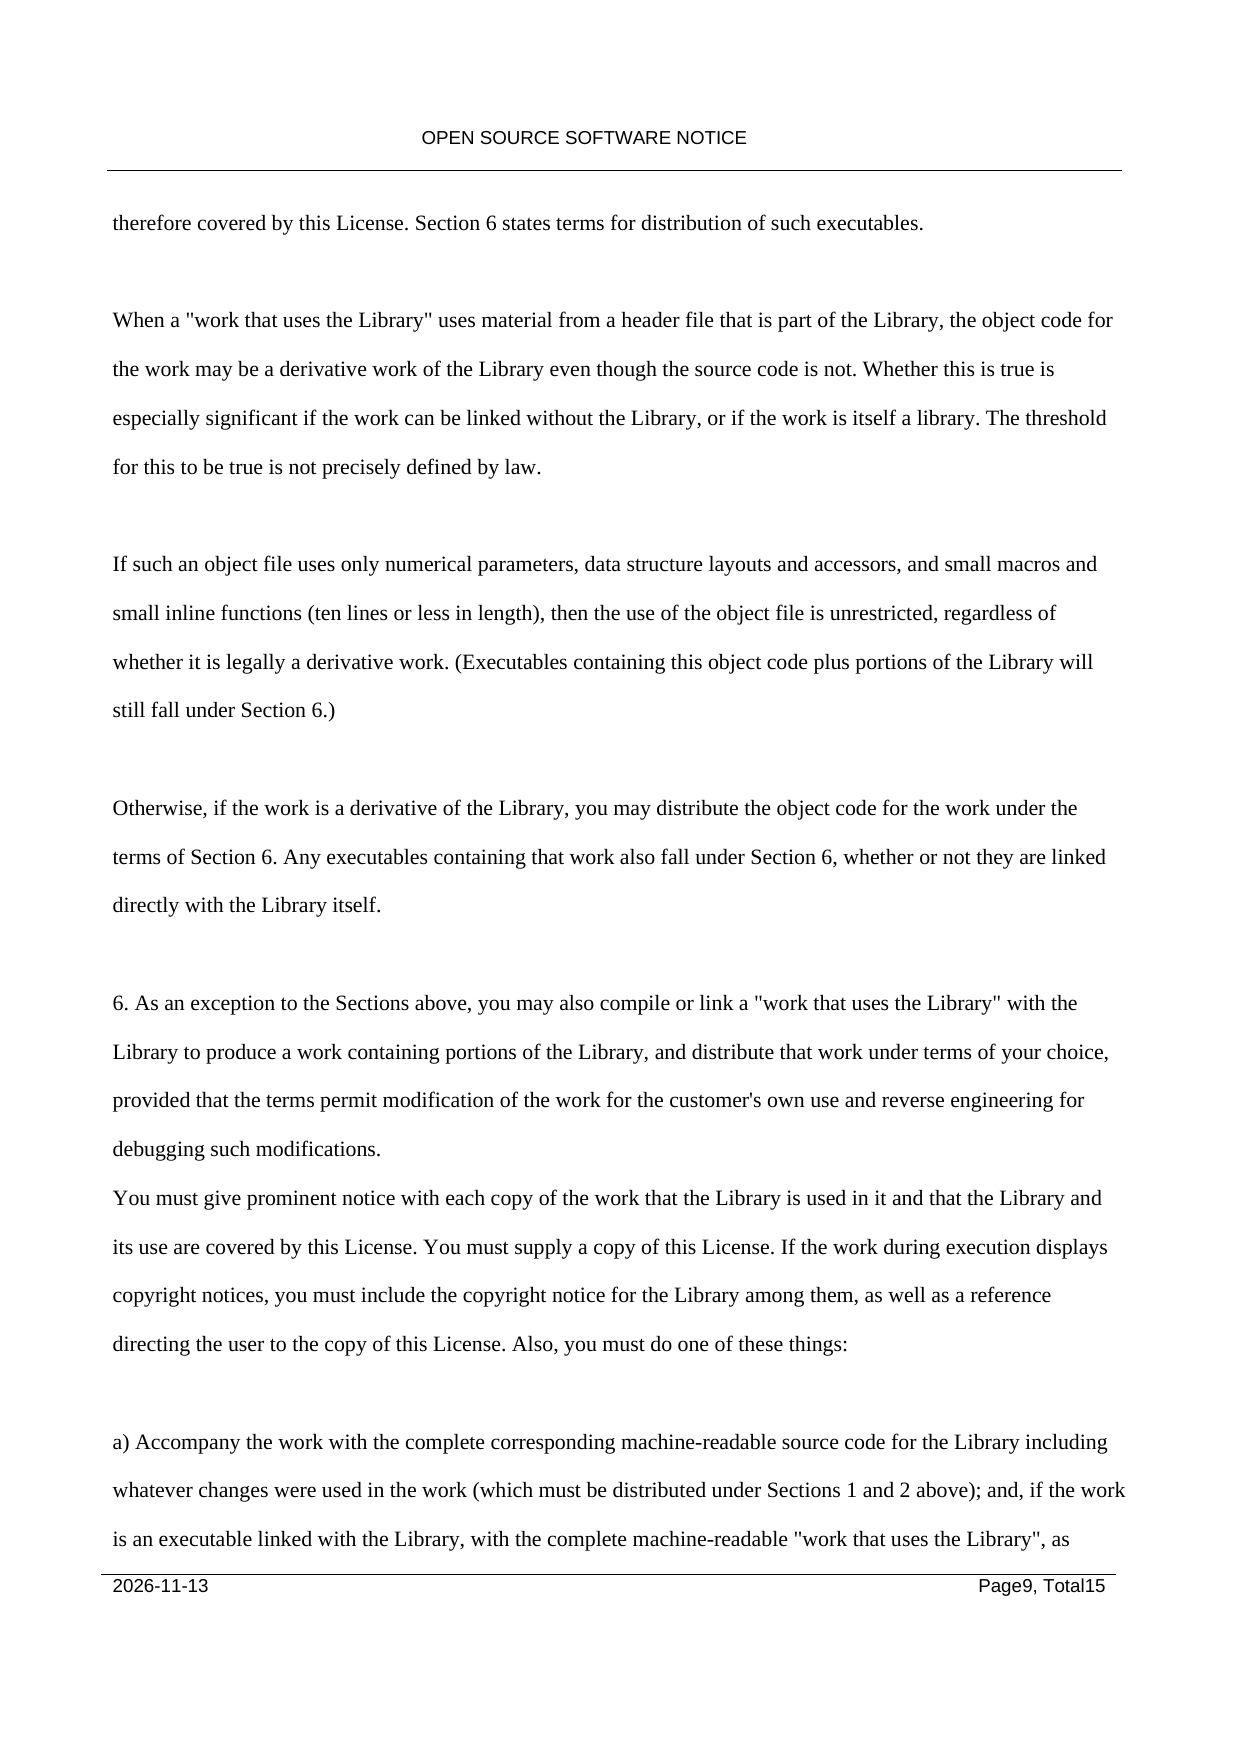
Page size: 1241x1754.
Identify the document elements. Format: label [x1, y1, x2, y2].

text [112, 206, 1128, 1555]
